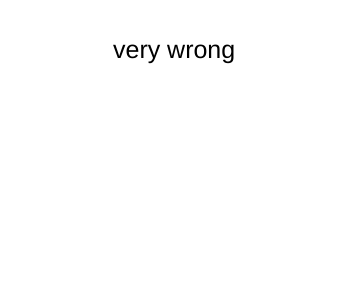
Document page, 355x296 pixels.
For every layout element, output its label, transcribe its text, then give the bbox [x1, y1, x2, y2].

text very wrong [113, 35, 242, 64]
